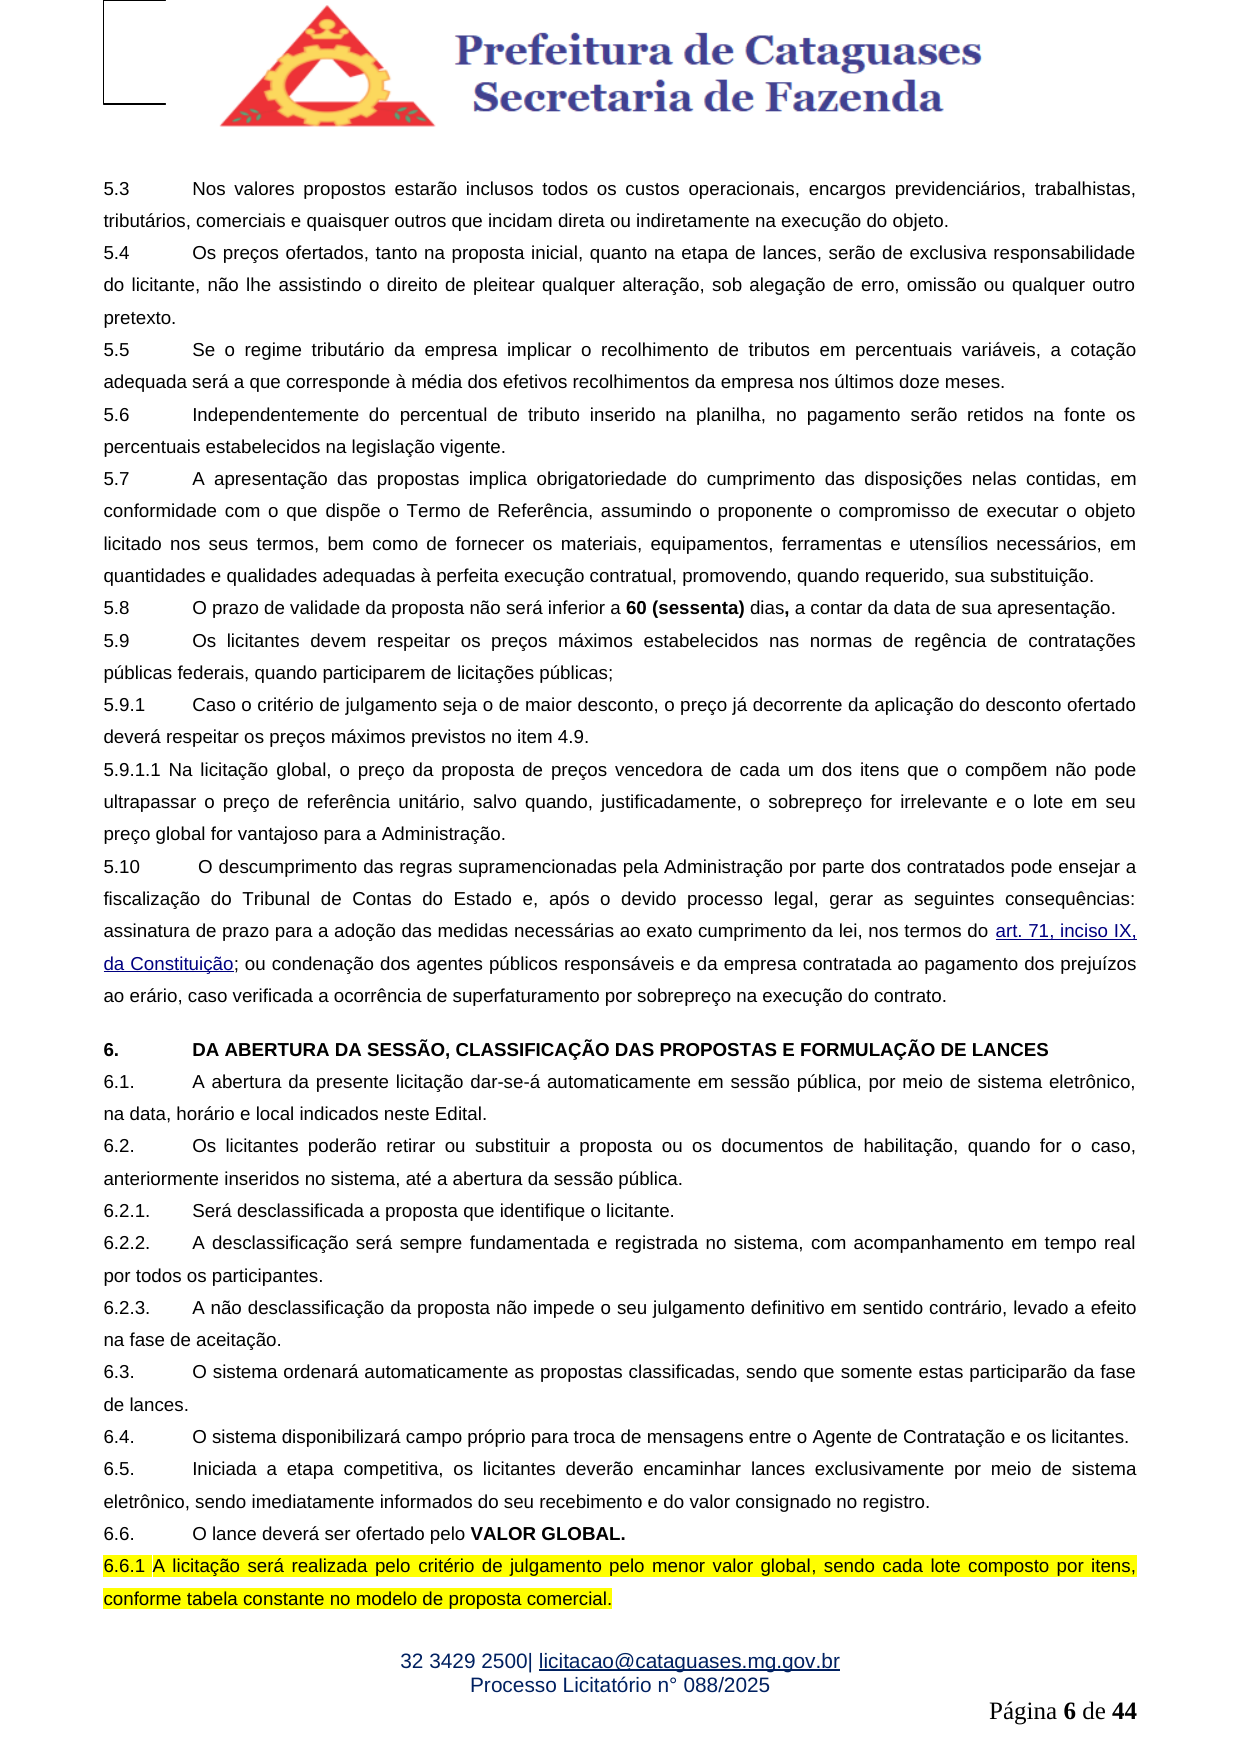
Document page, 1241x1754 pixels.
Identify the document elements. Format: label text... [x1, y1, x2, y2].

picture [165, 0, 1075, 148]
list Os licitantes devem respeitar os preços máximos estabelecidos nas normas de regência de contratações públicas federais, quando participarem de licitações públicas; [103, 629, 1137, 683]
list O descumprimento das regras supramencionadas pela Administração por parte dos contratados pode ensejar a fiscalização do Tribunal de Contas do Estado e, após o devido processo legal, gerar as seguintes consequências: assinatura de prazo para a adoção das medidas necessárias ao exato cumprimento da lei, nos termos do art. 71, inciso IX, da Constituição; ou condenação dos agentes públicos responsáveis e da empresa contratada ao pagamento dos prejuízos ao erário, caso verificada a ocorrência de superfaturamento por sobrepreço na execução do contrato. [103, 855, 1137, 1006]
list A desclassificação será sempre fundamentada e registrada no sistema, com acompanhamento em tempo real por todos os participantes. [103, 1232, 1137, 1286]
list A apresentação das propostas implica obrigatoriedade do cumprimento das disposições nelas contidas, em conformidade com o que dispõe o Termo de Referência, assumindo o proponente o compromisso de executar o objeto licitado nos seus termos, bem como de fornecer os materiais, equipamentos, ferramentas e utensílios necessários, em quantidades e qualidades adequadas à perfeita execução contratual, promovendo, quando requerido, sua substituição. [103, 468, 1137, 586]
text 5.9.1.1 Na licitação global, o preço da proposta de preços vencedora de cada um dos itens que o compõem não pode ultrapassar o preço de referência unitário, salvo quando, justificadamente, o sobrepreço for irrelevante e o lote em seu preço global for vantajoso para a Administração. [103, 758, 1137, 845]
list A não desclassificação da proposta não impede o seu julgamento definitivo em sentido contrário, levado a efeito na fase de aceitação. [103, 1297, 1137, 1351]
list A abertura da presente licitação dar-se-á automaticamente em sessão pública, por meio de sistema eletrônico, na data, horário e local indicados neste Edital. [103, 1071, 1137, 1124]
list 6.6.1 A licitação será realizada pelo critério de julgamento pelo menor valor global, sendo cada lote composto por itens, conforme tabela constante no modelo de proposta comercial. [103, 1572, 1137, 1609]
list Caso o critério de julgamento seja o de maior desconto, o preço já decorrente da aplicação do desconto ofertado deverá respeitar os preços máximos previstos no item 4.9. [103, 694, 1137, 748]
list DA ABERTURA DA SESSÃO, CLASSIFICAÇÃO DAS PROPOSTAS E FORMULAÇÃO DE LANCES [103, 1038, 1137, 1060]
list Se o regime tributário da empresa implicar o recolhimento de tributos em percentuais variáveis, a cotação adequada será a que corresponde à média dos efetivos recolhimentos da empresa nos últimos doze meses. [103, 339, 1137, 393]
list Iniciada a etapa competitiva, os licitantes deverão encaminhar lances exclusivamente por meio de sistema eletrônico, sendo imediatamente informados do seu recebimento e do valor consignado no registro. [103, 1458, 1137, 1512]
list Nos valores propostos estarão inclusos todos os custos operacionais, encargos previdenciários, trabalhistas, tributários, comerciais e quaisquer outros que incidam direta ou indiretamente na execução do objeto. [103, 177, 1137, 231]
list O sistema disponibilizará campo próprio para troca de mensagens entre o Agente de Contratação e os licitantes. [103, 1426, 1137, 1447]
list Será desclassificada a proposta que identifique o licitante. [103, 1200, 1137, 1221]
list Independentemente do percentual de tributo inserido na planilha, no pagamento serão retidos na fonte os percentuais estabelecidos na legislação vigente. [103, 403, 1137, 457]
list O sistema ordenará automaticamente as propostas classificadas, sendo que somente estas participarão da fase de lances. [103, 1361, 1137, 1415]
list O prazo de validade da proposta não será inferior a 60 (sessenta) dias, a contar da data de sua apresentação. [103, 597, 1137, 619]
list Os preços ofertados, tanto na proposta inicial, quanto na etapa de lances, serão de exclusiva responsabilidade do licitante, não lhe assistindo o direito de pleitear qualquer alteração, sob alegação de erro, omissão ou qualquer outro pretexto. [103, 242, 1137, 328]
list O lance deverá ser ofertado pelo VALOR GLOBAL. [103, 1523, 1137, 1544]
list Os licitantes poderão retirar ou substituir a proposta ou os documentos de habilitação, quando for o caso, anteriormente inseridos no sistema, até a abertura da sessão pública. [103, 1135, 1137, 1189]
